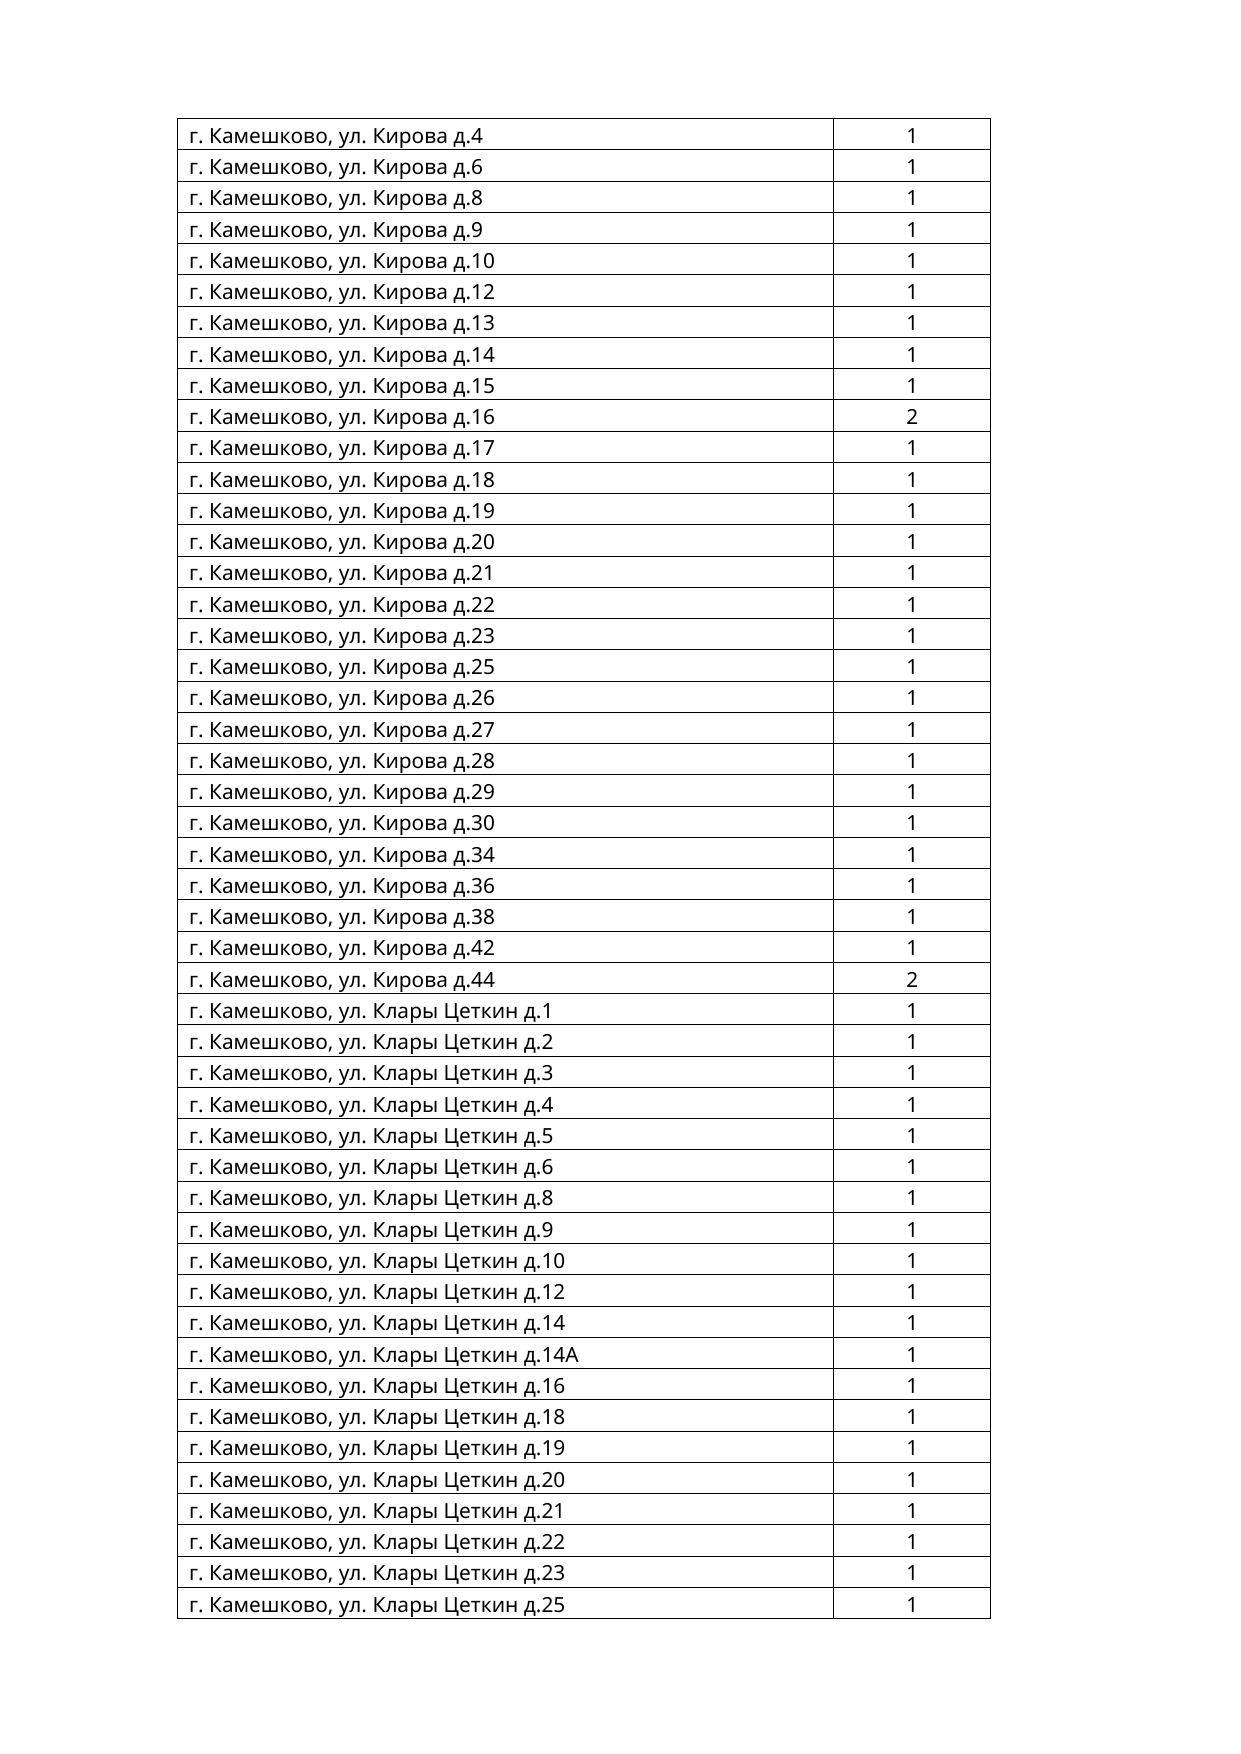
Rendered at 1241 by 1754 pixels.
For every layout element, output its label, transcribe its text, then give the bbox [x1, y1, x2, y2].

table_cell 2 [834, 400, 990, 431]
table_cell 1 [834, 494, 990, 524]
table_cell г. Камешково, ул. Кирова д.44 [178, 963, 833, 993]
table_cell г. Камешково, ул. Клары Цеткин д.5 [178, 1119, 833, 1149]
table_cell г. Камешково, ул. Кирова д.10 [178, 244, 833, 274]
table_cell 1 [834, 275, 990, 306]
table_cell г. Камешково, ул. Кирова д.38 [178, 900, 833, 931]
table_cell 1 [834, 807, 990, 837]
table_cell г. Камешково, ул. Кирова д.34 [178, 838, 833, 868]
table_cell 1 [834, 838, 990, 868]
table_cell 1 [834, 1025, 990, 1056]
table_cell г. Камешково, ул. Кирова д.12 [178, 275, 833, 306]
table_cell 1 [834, 150, 990, 181]
table_cell 1 [834, 1244, 990, 1274]
table_cell г. Камешково, ул. Кирова д.19 [178, 494, 833, 524]
table_cell г. Камешково, ул. Кирова д.4 [178, 119, 833, 149]
table_cell 1 [834, 713, 990, 743]
table_cell г. Камешково, ул. Клары Цеткин д.4 [178, 1088, 833, 1118]
table_cell г. Камешково, ул. Кирова д.29 [178, 775, 833, 806]
table_cell 1 [834, 244, 990, 274]
table_cell г. Камешково, ул. Кирова д.30 [178, 807, 833, 837]
table_cell г. Камешково, ул. Клары Цеткин д.10 [178, 1244, 833, 1274]
table_cell г. Камешково, ул. Кирова д.22 [178, 588, 833, 618]
table_cell г. Камешково, ул. Клары Цеткин д.23 [178, 1557, 833, 1587]
table_cell 1 [834, 1088, 990, 1118]
table_cell г. Камешково, ул. Кирова д.25 [178, 650, 833, 681]
table_cell 1 [834, 1557, 990, 1587]
table_cell 1 [834, 1463, 990, 1493]
table_cell 1 [834, 619, 990, 649]
table_cell г. Камешково, ул. Клары Цеткин д.19 [178, 1432, 833, 1462]
table_cell 1 [834, 744, 990, 774]
table_cell 1 [834, 1213, 990, 1243]
table_cell 2 [834, 963, 990, 993]
table_cell г. Камешково, ул. Клары Цеткин д.14А [178, 1338, 833, 1368]
table_cell 1 [834, 869, 990, 899]
table_cell г. Камешково, ул. Кирова д.21 [178, 557, 833, 587]
table_cell г. Камешково, ул. Кирова д.20 [178, 525, 833, 556]
table_cell 1 [834, 682, 990, 712]
table_cell 1 [834, 650, 990, 681]
table_cell 1 [834, 1275, 990, 1306]
table_cell 1 [834, 432, 990, 462]
table_cell 1 [834, 1588, 990, 1618]
table_cell 1 [834, 1182, 990, 1212]
table_cell г. Камешково, ул. Клары Цеткин д.3 [178, 1057, 833, 1087]
table_cell 1 [834, 557, 990, 587]
table_cell 1 [834, 1307, 990, 1337]
table_cell г. Камешково, ул. Кирова д.8 [178, 182, 833, 212]
table_cell г. Камешково, ул. Кирова д.42 [178, 932, 833, 962]
table_cell г. Камешково, ул. Кирова д.17 [178, 432, 833, 462]
table_cell 1 [834, 1338, 990, 1368]
table_cell 1 [834, 307, 990, 337]
table_cell 1 [834, 369, 990, 399]
table_cell г. Камешково, ул. Клары Цеткин д.6 [178, 1150, 833, 1181]
table_cell г. Камешково, ул. Кирова д.23 [178, 619, 833, 649]
table_cell 1 [834, 182, 990, 212]
table_cell г. Камешково, ул. Кирова д.16 [178, 400, 833, 431]
table_cell г. Камешково, ул. Клары Цеткин д.8 [178, 1182, 833, 1212]
table_cell г. Камешково, ул. Кирова д.27 [178, 713, 833, 743]
table_cell г. Камешково, ул. Кирова д.15 [178, 369, 833, 399]
table_cell г. Камешково, ул. Кирова д.9 [178, 213, 833, 243]
table_cell г. Камешково, ул. Клары Цеткин д.21 [178, 1494, 833, 1524]
table_cell г. Камешково, ул. Клары Цеткин д.1 [178, 994, 833, 1024]
table_cell 1 [834, 1432, 990, 1462]
table_cell 1 [834, 932, 990, 962]
table_cell 1 [834, 588, 990, 618]
table_cell 1 [834, 1119, 990, 1149]
table_cell 1 [834, 994, 990, 1024]
table_cell г. Камешково, ул. Кирова д.18 [178, 463, 833, 493]
table_cell 1 [834, 1150, 990, 1181]
table_cell 1 [834, 775, 990, 806]
table_cell г. Камешково, ул. Клары Цеткин д.22 [178, 1525, 833, 1556]
table_cell 1 [834, 119, 990, 149]
table_cell г. Камешково, ул. Кирова д.26 [178, 682, 833, 712]
table_cell г. Камешково, ул. Клары Цеткин д.9 [178, 1213, 833, 1243]
table_cell г. Камешково, ул. Клары Цеткин д.12 [178, 1275, 833, 1306]
table_cell 1 [834, 525, 990, 556]
table_cell г. Камешково, ул. Кирова д.13 [178, 307, 833, 337]
table_cell г. Камешково, ул. Клары Цеткин д.2 [178, 1025, 833, 1056]
table_cell 1 [834, 1369, 990, 1399]
table_cell 1 [834, 1494, 990, 1524]
table_cell 1 [834, 1400, 990, 1431]
table_cell г. Камешково, ул. Клары Цеткин д.16 [178, 1369, 833, 1399]
table_cell 1 [834, 1525, 990, 1556]
table_cell г. Камешково, ул. Кирова д.36 [178, 869, 833, 899]
table_cell 1 [834, 338, 990, 368]
table_cell г. Камешково, ул. Клары Цеткин д.18 [178, 1400, 833, 1431]
table_cell г. Камешково, ул. Кирова д.14 [178, 338, 833, 368]
table_cell 1 [834, 1057, 990, 1087]
table_cell г. Камешково, ул. Кирова д.28 [178, 744, 833, 774]
table_cell г. Камешково, ул. Кирова д.6 [178, 150, 833, 181]
table_cell 1 [834, 463, 990, 493]
table_cell 1 [834, 213, 990, 243]
table_cell г. Камешково, ул. Клары Цеткин д.20 [178, 1463, 833, 1493]
table_cell г. Камешково, ул. Клары Цеткин д.25 [178, 1588, 833, 1618]
table_cell 1 [834, 900, 990, 931]
table_cell г. Камешково, ул. Клары Цеткин д.14 [178, 1307, 833, 1337]
